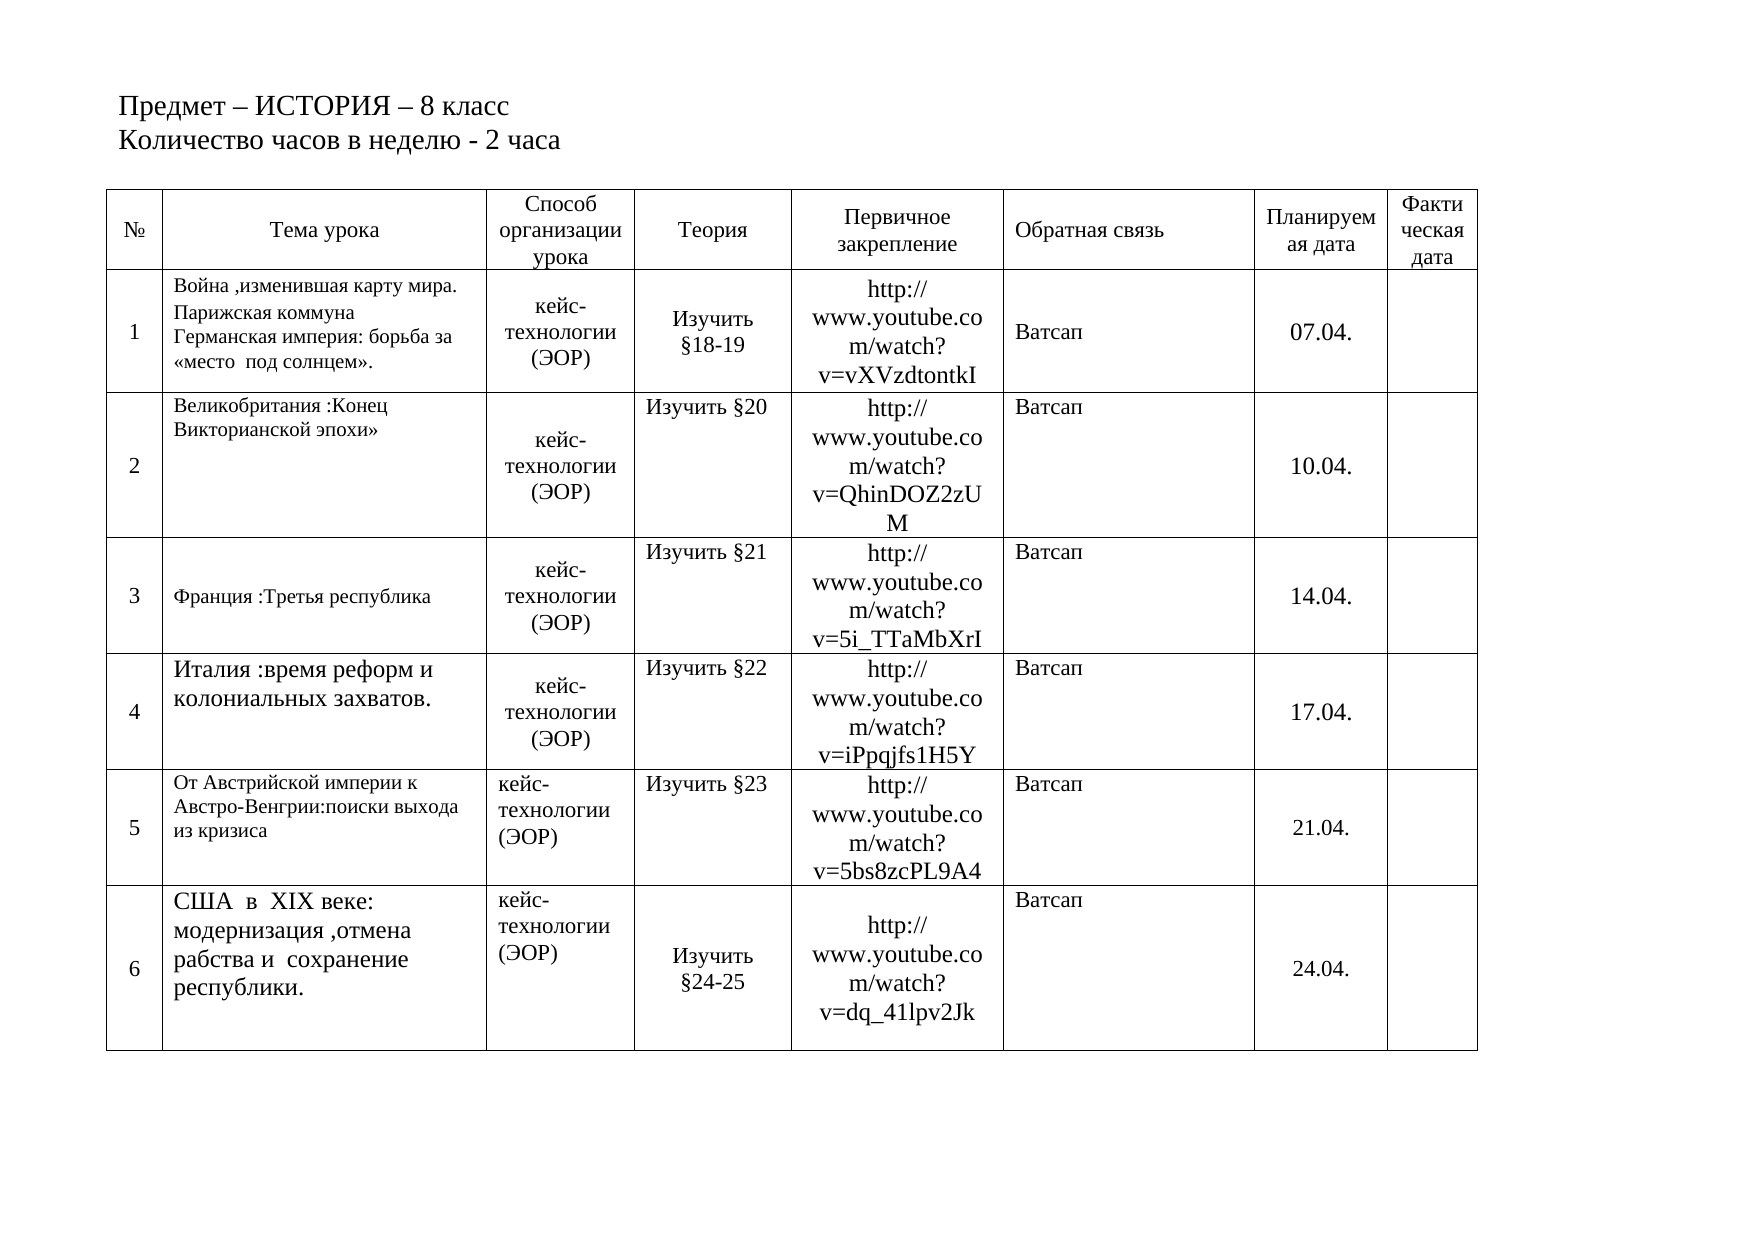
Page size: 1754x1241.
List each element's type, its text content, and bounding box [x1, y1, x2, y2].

table_header Первичное закрепление [792, 190, 1003, 269]
table_cell От Австрийской империи к Австро-Венгрии:поиски выхода из кризиса [163, 770, 486, 885]
table_cell Изучить §20 [635, 393, 791, 537]
table_cell 10.04. [1255, 393, 1387, 537]
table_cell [487, 886, 634, 1050]
table_cell 24.04. [1255, 886, 1387, 1050]
table_header Планируемая дата [1255, 190, 1387, 269]
table_cell кейс-технологии (ЭОР) [487, 270, 634, 392]
table_cell кейс-технологии (ЭОР) [487, 654, 634, 769]
table_cell Великобритания :Конец Викторианской эпохи» [163, 393, 486, 537]
table_cell 4 [107, 654, 162, 769]
table_cell Ватсап [1004, 393, 1254, 537]
table_cell Изучить §22 [635, 654, 791, 769]
table_cell Италия :время реформ и колониальных захватов. [163, 654, 486, 769]
table_cell Ватсап [1004, 654, 1254, 769]
table_cell США в XIX веке: модернизация ,отмена рабства и сохранение республики. [163, 886, 486, 1050]
table_cell Война ,изменившая карту мира. Парижская коммуна Германская империя: борьба за «место под солнцем». [163, 270, 486, 392]
table_cell [1388, 770, 1477, 885]
table_cell Ватсап [1004, 886, 1254, 1050]
table_cell Ватсап [1004, 538, 1254, 653]
text Предмет – ИСТОРИЯ – 8 класс [118, 88, 1636, 122]
table_cell Изучить §24-25 [635, 886, 791, 1050]
table_cell Ватсап [1004, 270, 1254, 392]
table_cell [1388, 886, 1477, 1050]
table_cell 6 [107, 886, 162, 1050]
table_cell [1388, 393, 1477, 537]
table_cell 21.04. [1255, 770, 1387, 885]
table_cell [1388, 270, 1477, 392]
table_cell Изучить §21 [635, 538, 791, 653]
table_cell 14.04. [1255, 538, 1387, 653]
table_cell http://www.youtube.com/watch?v=5bs8zcPL9A4 [792, 770, 1003, 885]
table_header Обратная связь [1004, 190, 1254, 269]
text Количество часов в неделю - 2 часа [118, 122, 1636, 156]
table_cell [1388, 654, 1477, 769]
table_cell [1388, 538, 1477, 653]
table_cell 17.04. [1255, 654, 1387, 769]
table_cell кейс-технологии (ЭОР) [487, 770, 634, 885]
table_cell Франция :Третья республика [163, 538, 486, 653]
table_cell http://www.youtube.com/watch?v=vXVzdtontkI [792, 270, 1003, 392]
table_header Теория [635, 190, 791, 269]
table_header Тема урока [163, 190, 486, 269]
table_cell Изучить §18-19 [635, 270, 791, 392]
table_header № [107, 190, 162, 269]
table_cell http://www.youtube.com/watch?v=QhinDOZ2zUM [792, 393, 1003, 537]
table_cell кейс-технологии (ЭОР) [487, 538, 634, 653]
table_cell кейс-технологии (ЭОР) [487, 393, 634, 537]
table_header Фактическая дата [1388, 190, 1477, 269]
table_cell 1 [107, 270, 162, 392]
table_cell 07.04. [1255, 270, 1387, 392]
table_cell http://www.youtube.com/watch?v=dq_41lpv2Jk [792, 886, 1003, 1050]
table_header Способ организации урока [487, 190, 634, 269]
table_cell http://www.youtube.com/watch?v=5i_TTaMbXrI [792, 538, 1003, 653]
table_cell 3 [107, 538, 162, 653]
table_cell Ватсап [1004, 770, 1254, 885]
table_cell http://www.youtube.com/watch?v=iPpqjfs1H5Y [792, 654, 1003, 769]
table_cell Изучить §23 [635, 770, 791, 885]
table_cell 2 [107, 393, 162, 537]
table_cell 5 [107, 770, 162, 885]
